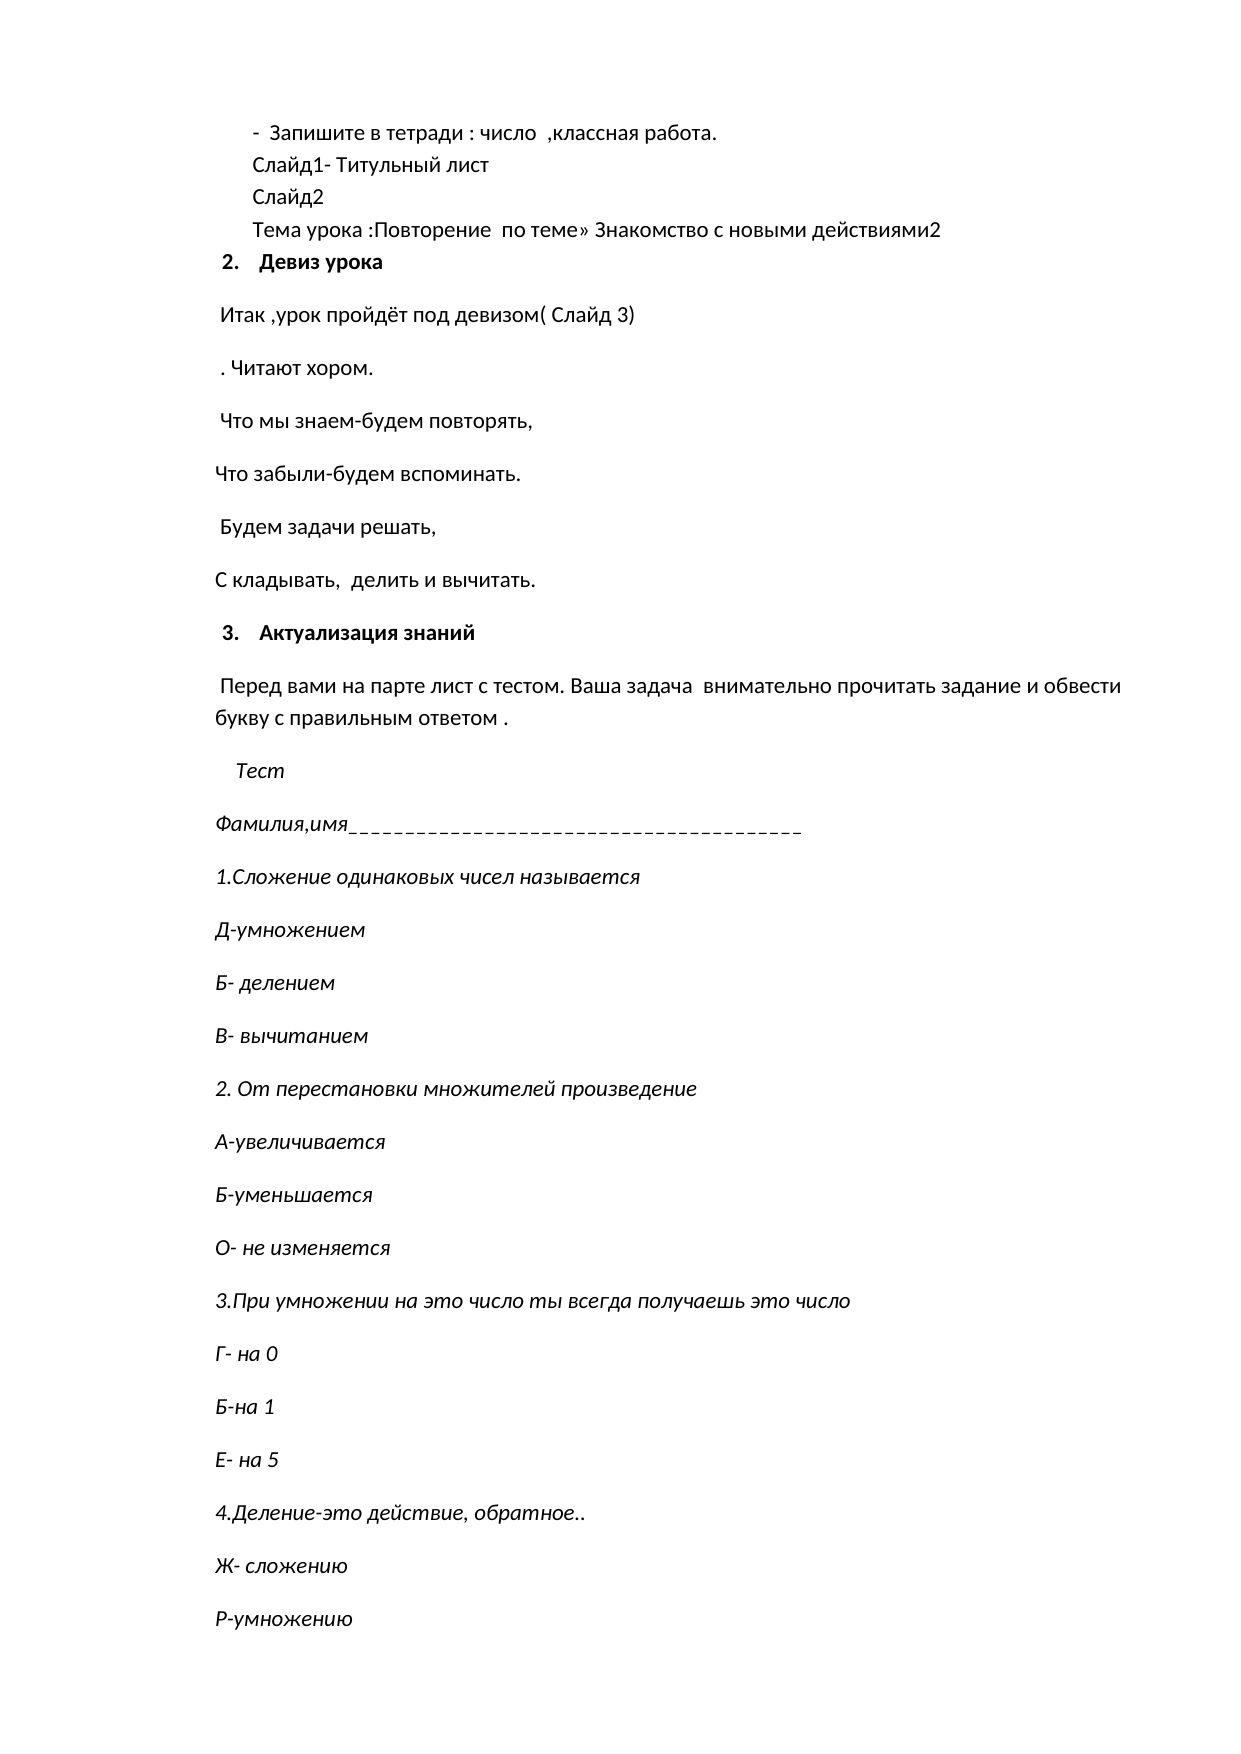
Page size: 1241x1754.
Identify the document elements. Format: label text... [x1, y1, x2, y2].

text 4.Деление-это действие, обратное.. [215, 1498, 1152, 1527]
text В- вычитанием [215, 1021, 1152, 1049]
text 2. От перестановки множителей произведение [215, 1074, 1152, 1102]
text Что забыли-будем вспоминать. [215, 459, 1152, 487]
list Девиз урока [222, 247, 1152, 275]
text А-увеличивается [215, 1127, 1152, 1155]
text Фамилия,имя________________________________________ [215, 809, 1152, 837]
list Слайд2 [252, 182, 1152, 211]
text Д-умножением [215, 915, 1152, 943]
text Ж- сложению [215, 1552, 1152, 1579]
list - Запишите в тетради : число ,классная работа. [252, 118, 1152, 146]
text Б-уменьшается [215, 1180, 1152, 1208]
text О- не изменяется [215, 1233, 1152, 1261]
text Перед вами на парте лист с тестом. Ваша задача внимательно прочитать задание и обвести букву с правильным ответом . [215, 671, 1152, 731]
text 1.Сложение одинаковых чисел называется [215, 862, 1152, 890]
text Е- на 5 [215, 1446, 1152, 1473]
text Итак ,урок пройдёт под девизом( Слайд 3) [215, 300, 1152, 328]
text 3.При умножении на это число ты всегда получаешь это число [215, 1286, 1152, 1314]
text . Читают хором. [215, 353, 1152, 381]
list Слайд1- Титульный лист [252, 150, 1152, 178]
list Тема урока :Повторение по теме» Знакомство с новыми действиями2 [252, 215, 1152, 243]
text Будем задачи решать, [215, 512, 1152, 540]
text Тест [215, 756, 1152, 784]
list Актуализация знаний [222, 618, 1152, 646]
text Б- делением [215, 968, 1152, 996]
text Б-на 1 [215, 1392, 1152, 1421]
text Что мы знаем-будем повторять, [215, 406, 1152, 434]
text Р-умножению [215, 1604, 1152, 1633]
text С кладывать, делить и вычитать. [215, 565, 1152, 593]
text Г- на 0 [215, 1339, 1152, 1367]
